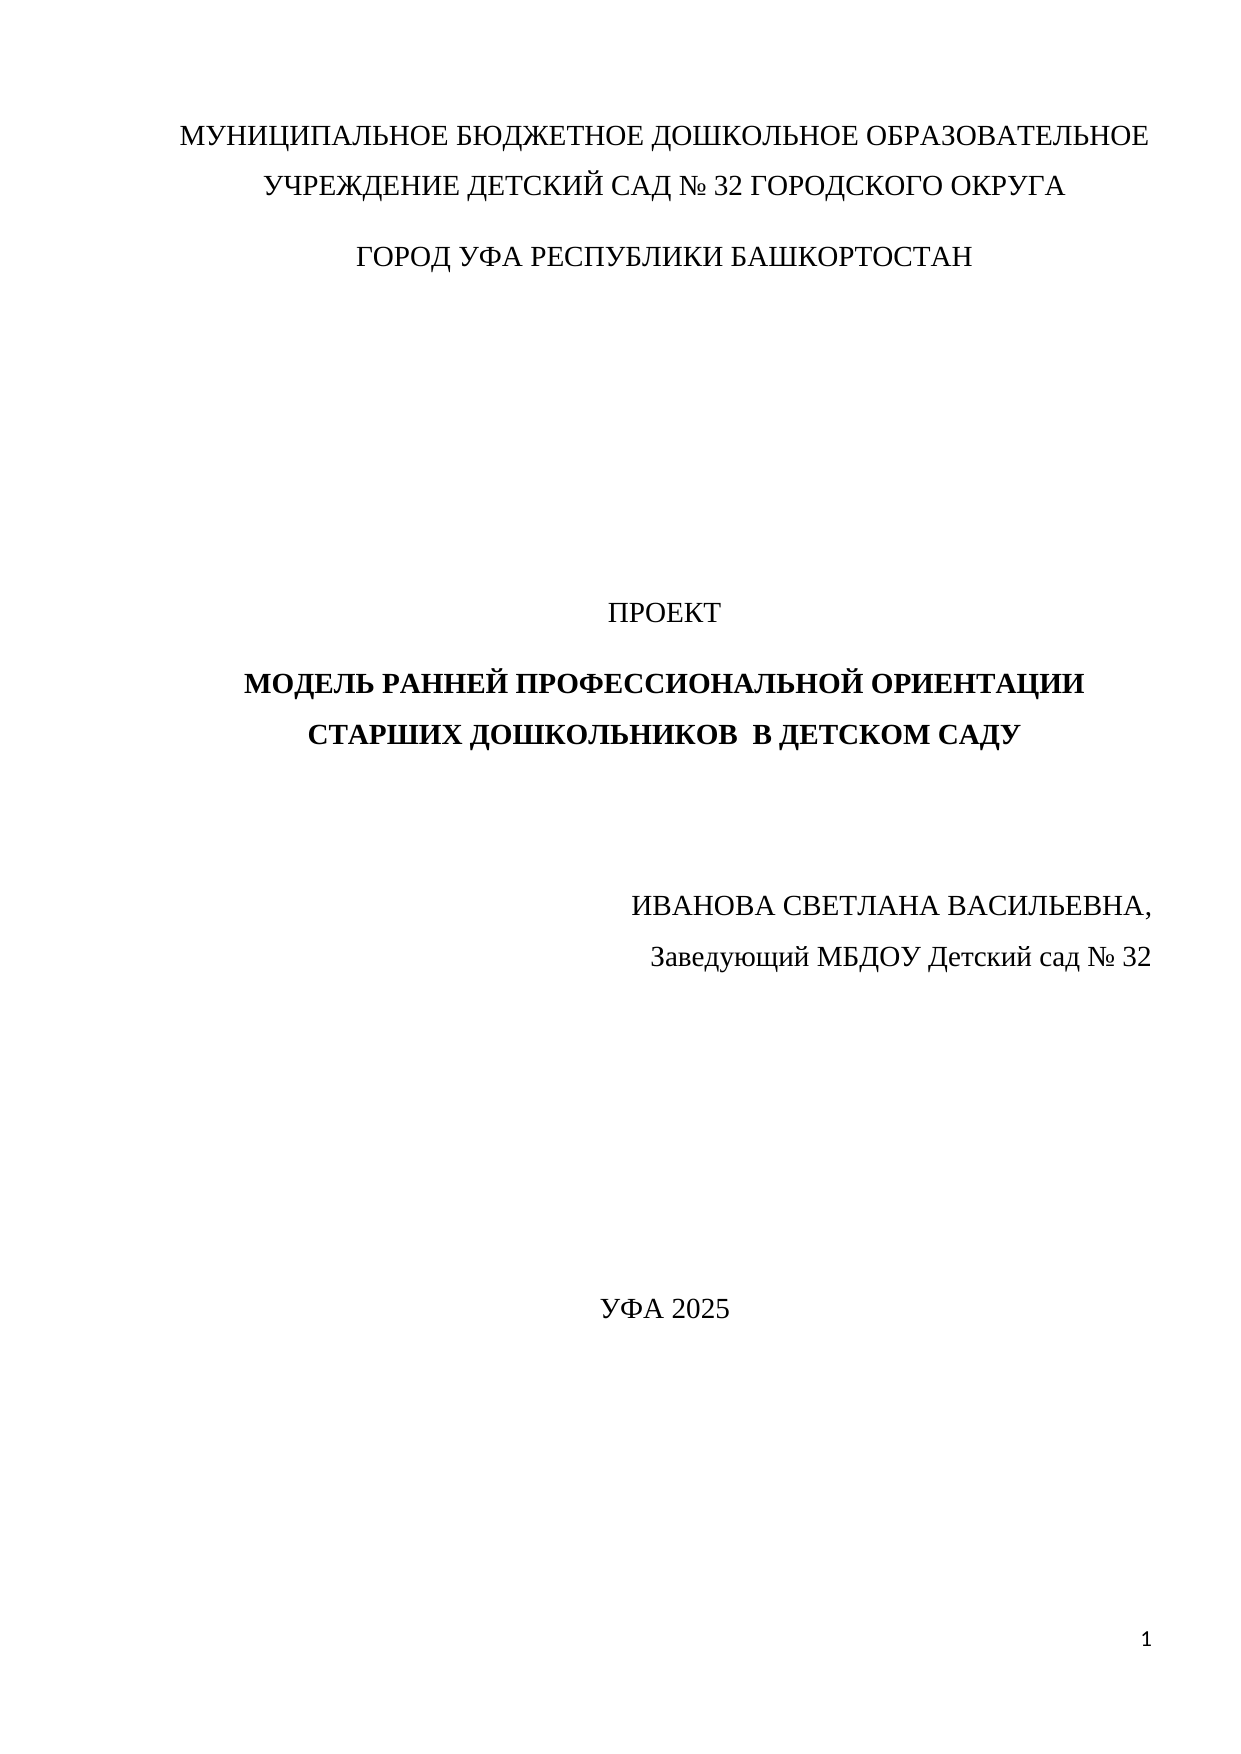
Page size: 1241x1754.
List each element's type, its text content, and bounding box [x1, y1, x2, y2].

text Заведующий МБДОУ Детский сад № 32 [177, 939, 1152, 972]
text МУНИЦИПАЛЬНОЕ БЮДЖЕТНОЕ ДОШКОЛЬНОЕ ОБРАЗОВАТЕЛЬНОЕ УЧРЕЖДЕНИЕ ДЕТСКИЙ САД № 32 ГОРОДСКОГО ОКРУГА [177, 118, 1152, 202]
text МОДЕЛЬ РАННЕЙ ПРОФЕССИОНАЛЬНОЙ ОРИЕНТАЦИИ СТАРШИХ ДОШКОЛЬНИКОВ В ДЕТСКОМ САДУ [177, 666, 1152, 750]
text УФА 2025 [177, 1291, 1152, 1324]
text ИВАНОВА СВЕТЛАНА ВАСИЛЬЕВНА, [177, 888, 1152, 922]
text ПРОЕКТ [177, 595, 1152, 629]
text ГОРОД УФА РЕСПУБЛИКИ БАШКОРТОСТАН [177, 239, 1152, 273]
